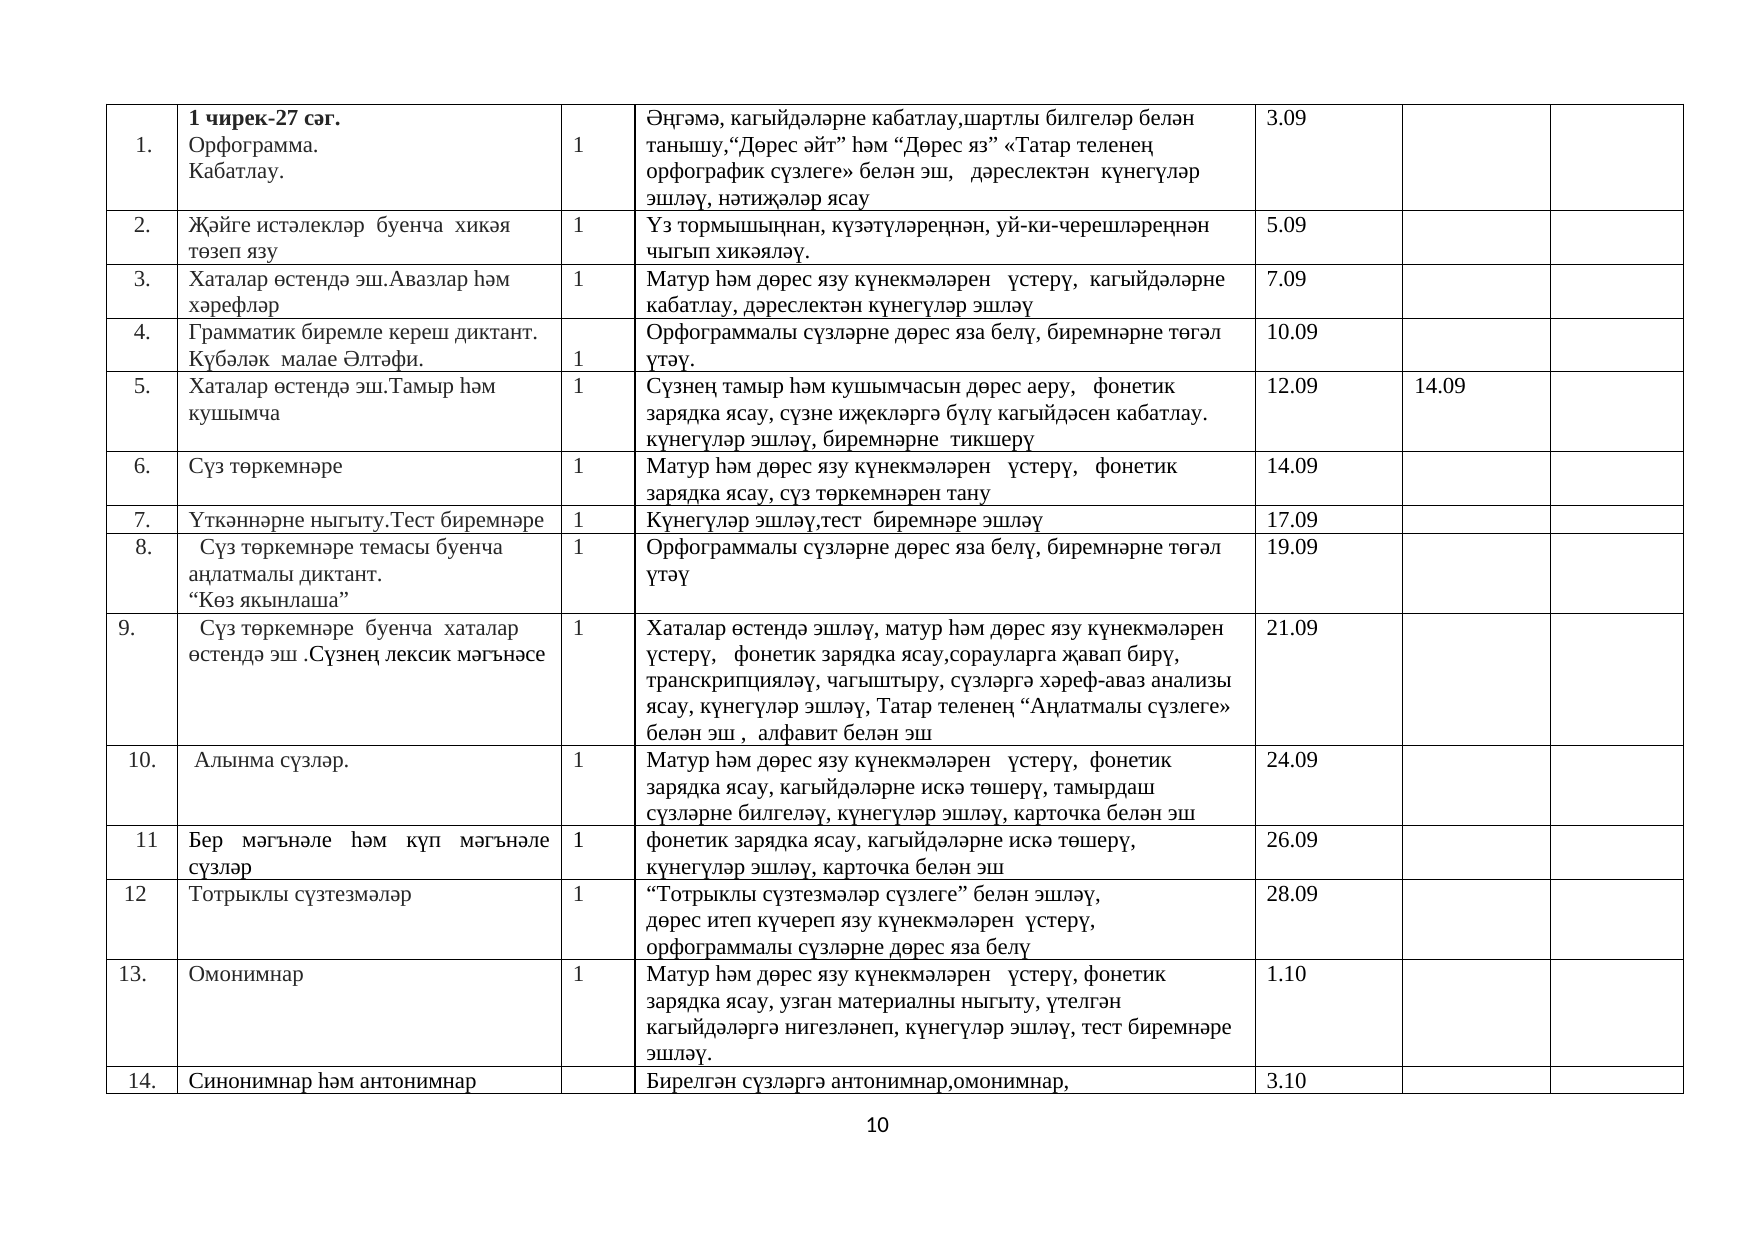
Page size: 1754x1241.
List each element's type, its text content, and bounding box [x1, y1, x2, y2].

table_cell [1403, 880, 1550, 959]
table_cell 1 [562, 506, 634, 532]
table_cell 1. [107, 105, 177, 210]
table_cell 1 [562, 319, 634, 371]
table_cell Җәйге истәлекләр буенча хикәя төзеп язу [178, 211, 561, 264]
table_cell 10. [107, 746, 177, 825]
table_cell 4. [107, 319, 177, 371]
table_cell Хаталар өстендә эш.Тамыр һәм кушымча [178, 372, 561, 451]
table_cell [1403, 105, 1550, 210]
table_cell “Тотрыклы сүзтезмәләр сүзлеге” белән эшләү, дөрес итеп күчереп язу күнекмәләрен үстерү, орфограммалы сүзләрне дөрес яза белү [636, 880, 1255, 959]
table_cell 17.09 [1256, 506, 1402, 532]
table_cell 1 [562, 880, 634, 959]
table_cell фонетик зарядка ясау, кагыйдәләрне искә төшерү, күнегүләр эшләү, карточка белән эш [636, 826, 1255, 879]
table_cell Матур һәм дөрес язу күнекмәләрен үстерү, фонетик зарядка ясау, узган материалны ныгыту, үтелгән кагыйдәләргә нигезләнеп, күнегүләр эшләү, тест биремнәре эшләү. [636, 960, 1255, 1066]
table_cell 1 [562, 372, 634, 451]
table_cell 7. [107, 506, 177, 532]
table_cell [1551, 105, 1683, 210]
table_cell [1551, 1067, 1683, 1093]
table_cell 14.09 [1256, 452, 1402, 505]
table_cell 26.09 [1256, 826, 1402, 879]
table_cell Хаталар өстендә эшләү, матур һәм дөрес язу күнекмәләрен үстерү, фонетик зарядка ясау,сорауларга җавап бирү, транскрипцияләү, чагыштыру, сүзләргә хәреф-аваз анализы ясау, күнегүләр эшләү, Татар теленең “Аңлатмалы сүзлеге» белән эш , алфавит белән эш [636, 614, 1255, 745]
table_cell 6. [107, 452, 177, 505]
table_cell 1 [562, 614, 634, 745]
table_cell 1 [562, 265, 634, 317]
table_cell 1 чирек-27 сәг. Орфограмма. Кабатлау. [178, 105, 561, 210]
table_cell 19.09 [1256, 534, 1402, 612]
table_cell Сүз төркемнәре буенча хаталар өстендә эш .Сүзнең лексик мәгънәсе [178, 614, 561, 745]
table_cell [1551, 452, 1683, 505]
table_cell 28.09 [1256, 880, 1402, 959]
table_cell [1403, 506, 1550, 532]
table_cell [1551, 319, 1683, 371]
table_cell 3.09 [1256, 105, 1402, 210]
table_cell Сүзнең тамыр һәм кушымчасын дөрес аеру, фонетик зарядка ясау, сүзне иҗекләргә бүлү кагыйдәсен кабатлау. күнегүләр эшләү, биремнәрне тикшерү [636, 372, 1255, 451]
table_cell 1 [562, 746, 634, 825]
table_cell Үз тормышыңнан, күзәтүләреңнән, уй-ки-черешләреңнән чыгып хикәяләү. [636, 211, 1255, 264]
table_cell 1 [562, 105, 634, 210]
table_cell [1551, 880, 1683, 959]
table_cell [1551, 372, 1683, 451]
table_cell [1403, 960, 1550, 1066]
table_cell 1 [562, 534, 634, 612]
table_cell 5.09 [1256, 211, 1402, 264]
table_cell 11 [107, 826, 177, 879]
table_cell [1551, 746, 1683, 825]
table_cell Сүз төркемнәре [178, 452, 561, 505]
table_cell [1551, 506, 1683, 532]
table_cell [1403, 534, 1550, 612]
table_cell [1403, 452, 1550, 505]
table_cell 14.09 [1403, 372, 1550, 451]
table_cell [1403, 265, 1550, 317]
table_cell [1551, 534, 1683, 612]
table_cell Күнегүләр эшләү,тест биремнәре эшләү [636, 506, 1255, 532]
table_cell 10.09 [1256, 319, 1402, 371]
table_cell [1551, 826, 1683, 879]
table_cell Тотрыклы сүзтезмәләр [178, 880, 561, 959]
table_cell Алынма сүзләр. [178, 746, 561, 825]
table_cell Омонимнар [178, 960, 561, 1066]
table_cell 21.09 [1256, 614, 1402, 745]
table_cell [1403, 746, 1550, 825]
table_cell 5. [107, 372, 177, 451]
table_cell 1 [562, 960, 634, 1066]
table_cell Грамматик биремле кереш диктант. Күбәләк малае Әлтәфи. [178, 319, 561, 371]
table_cell [1551, 265, 1683, 317]
table_cell [1551, 211, 1683, 264]
table_cell 1.10 [1256, 960, 1402, 1066]
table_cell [178, 1067, 561, 1093]
table_cell Матур һәм дөрес язу күнекмәләрен үстерү, фонетик зарядка ясау, сүз төркемнәрен тану [636, 452, 1255, 505]
table_cell Орфограммалы сүзләрне дөрес яза белү, биремнәрне төгәл үтәү. [636, 319, 1255, 371]
table_cell 1 [562, 211, 634, 264]
table_cell 9. [107, 614, 177, 745]
table_cell 3. [107, 265, 177, 317]
table_cell [1403, 614, 1550, 745]
table_cell Хаталар өстендә эш.Авазлар һәм хәрефләр [178, 265, 561, 317]
table_cell 8. [107, 534, 177, 612]
table_cell Орфограммалы сүзләрне дөрес яза белү, биремнәрне төгәл үтәү [636, 534, 1255, 612]
table_cell Әңгәмә, кагыйдәләрне кабатлау,шартлы билгеләр белән танышу,“Дөрес әйт” һәм “Дөрес яз” «Татар теленең орфографик сүзлеге» белән эш, дәреслектән күнегүләр эшләү, нәтиҗәләр ясау [636, 105, 1255, 210]
table_cell 12 [107, 880, 177, 959]
table_cell Сүз төркемнәре темасы буенча аңлатмалы диктант. “Көз якынлаша” [178, 534, 561, 612]
table_cell Матур һәм дөрес язу күнекмәләрен үстерү, фонетик зарядка ясау, кагыйдәләрне искә төшерү, тамырдаш сүзләрне билгеләү, күнегүләр эшләү, карточка белән эш [636, 746, 1255, 825]
table_cell [1403, 319, 1550, 371]
table_cell [1551, 960, 1683, 1066]
table_cell 1 [562, 452, 634, 505]
table_cell 1 [562, 1067, 634, 1093]
table_cell 1 [562, 826, 634, 879]
table_cell 24.09 [1256, 746, 1402, 825]
table_cell Матур һәм дөрес язу күнекмәләрен үстерү, кагыйдәләрне кабатлау, дәреслектән күнегүләр эшләү [636, 265, 1255, 317]
table_cell Бер мәгънәле һәм күп мәгънәле сүзләр [178, 826, 561, 879]
table_cell 13. [107, 960, 177, 1066]
table_cell 3.10 [1256, 1067, 1402, 1093]
table_cell 2. [107, 211, 177, 264]
table_cell [1551, 614, 1683, 745]
table_cell Үткәннәрне ныгыту.Тест биремнәре [178, 506, 561, 532]
table_cell 12.09 [1256, 372, 1402, 451]
table_cell [1403, 826, 1550, 879]
table_cell 14. [107, 1067, 177, 1093]
table_cell 7.09 [1256, 265, 1402, 317]
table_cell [636, 1067, 1255, 1093]
table_cell [1403, 1067, 1550, 1093]
table_cell [1403, 211, 1550, 264]
